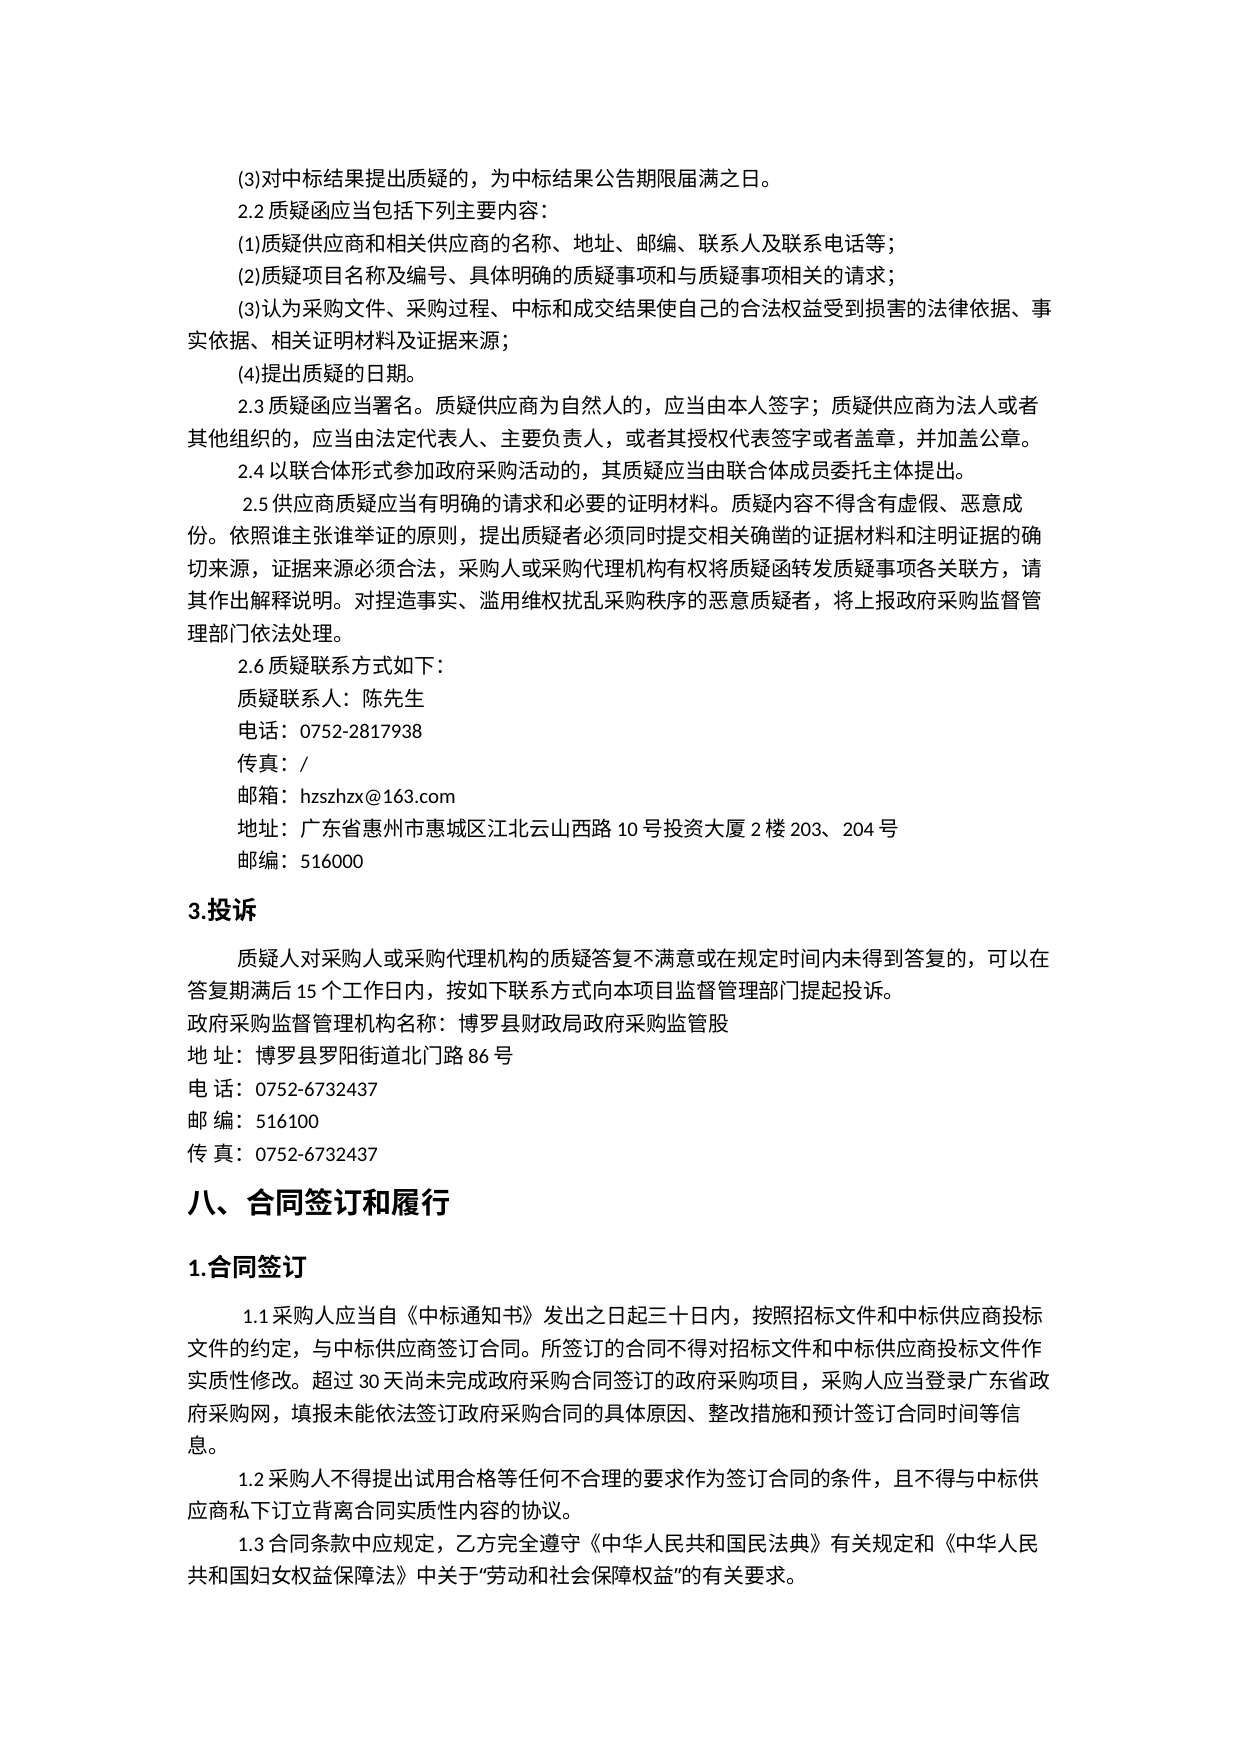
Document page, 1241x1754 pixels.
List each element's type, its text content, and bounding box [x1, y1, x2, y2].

text 八、合同签订和履行 [187, 1169, 1053, 1234]
text 邮 编：516100 [187, 1104, 1053, 1137]
text 政府采购监督管理机构名称：博罗县财政局政府采购监管股 [187, 1007, 1053, 1039]
text 2.5供应商质疑应当有明确的请求和必要的证明材料。质疑内容不得含有虚假、恶意成份。依照谁主张谁举证的原则，提出质疑者必须同时提交相关确凿的证据材料和注明证据的确切来源，证据来源必须合法，采购人或采购代理机构有权将质疑函转发质疑事项各关联方，请其作出解释说明。对捏造事实、滥用维权扰乱采购秩序的恶意质疑者，将上报政府采购监督管理部门依法处理。 [187, 487, 1053, 649]
text 1.2采购人不得提出试用合格等任何不合理的要求作为签订合同的条件，且不得与中标供应商私下订立背离合同实质性内容的协议。 [187, 1462, 1053, 1527]
text 1.合同签订 [187, 1234, 1053, 1299]
text 质疑联系人：陈先生 [187, 682, 1053, 714]
text (3)认为采购文件、采购过程、中标和成交结果使自己的合法权益受到损害的法律依据、事实依据、相关证明材料及证据来源； [187, 292, 1053, 357]
text 传真：/ [187, 747, 1053, 779]
text 3.投诉 [187, 877, 1053, 942]
text 质疑人对采购人或采购代理机构的质疑答复不满意或在规定时间内未得到答复的，可以在答复期满后15个工作日内，按如下联系方式向本项目监督管理部门提起投诉。 [187, 942, 1053, 1007]
text 2.2质疑函应当包括下列主要内容： [187, 194, 1053, 227]
text 地址：广东省惠州市惠城区江北云山西路10号投资大厦2楼203、204号 [187, 812, 1053, 844]
text 邮箱：hzszhzx@163.com [187, 779, 1053, 812]
text 传 真：0752-6732437 [187, 1137, 1053, 1169]
text 1.1采购人应当自《中标通知书》发出之日起三十日内，按照招标文件和中标供应商投标文件的约定，与中标供应商签订合同。所签订的合同不得对招标文件和中标供应商投标文件作实质性修改。超过30天尚未完成政府采购合同签订的政府采购项目，采购人应当登录广东省政府采购网，填报未能依法签订政府采购合同的具体原因、整改措施和预计签订合同时间等信息。 [187, 1299, 1053, 1462]
text 2.6质疑联系方式如下： [187, 649, 1053, 682]
text 2.3 质疑函应当署名。质疑供应商为自然人的，应当由本人签字；质疑供应商为法人或者其他组织的，应当由法定代表人、主要负责人，或者其授权代表签字或者盖章，并加盖公章。 [187, 389, 1053, 454]
text (4)提出质疑的日期。 [187, 357, 1053, 389]
text 2.4以联合体形式参加政府采购活动的，其质疑应当由联合体成员委托主体提出。 [187, 454, 1053, 487]
text (2)质疑项目名称及编号、具体明确的质疑事项和与质疑事项相关的请求； [187, 259, 1053, 292]
text 邮编：516000 [187, 844, 1053, 877]
text 电话：0752-2817938 [187, 714, 1053, 747]
text 1.3合同条款中应规定，乙方完全遵守《中华人民共和国民法典》有关规定和《中华人民共和国妇女权益保障法》中关于“劳动和社会保障权益”的有关要求。 [187, 1527, 1053, 1592]
text 电 话：0752-6732437 [187, 1072, 1053, 1104]
text (3)对中标结果提出质疑的，为中标结果公告期限届满之日。 [187, 162, 1053, 194]
text 地 址：博罗县罗阳街道北门路86号 [187, 1039, 1053, 1072]
text (1)质疑供应商和相关供应商的名称、地址、邮编、联系人及联系电话等； [187, 227, 1053, 259]
